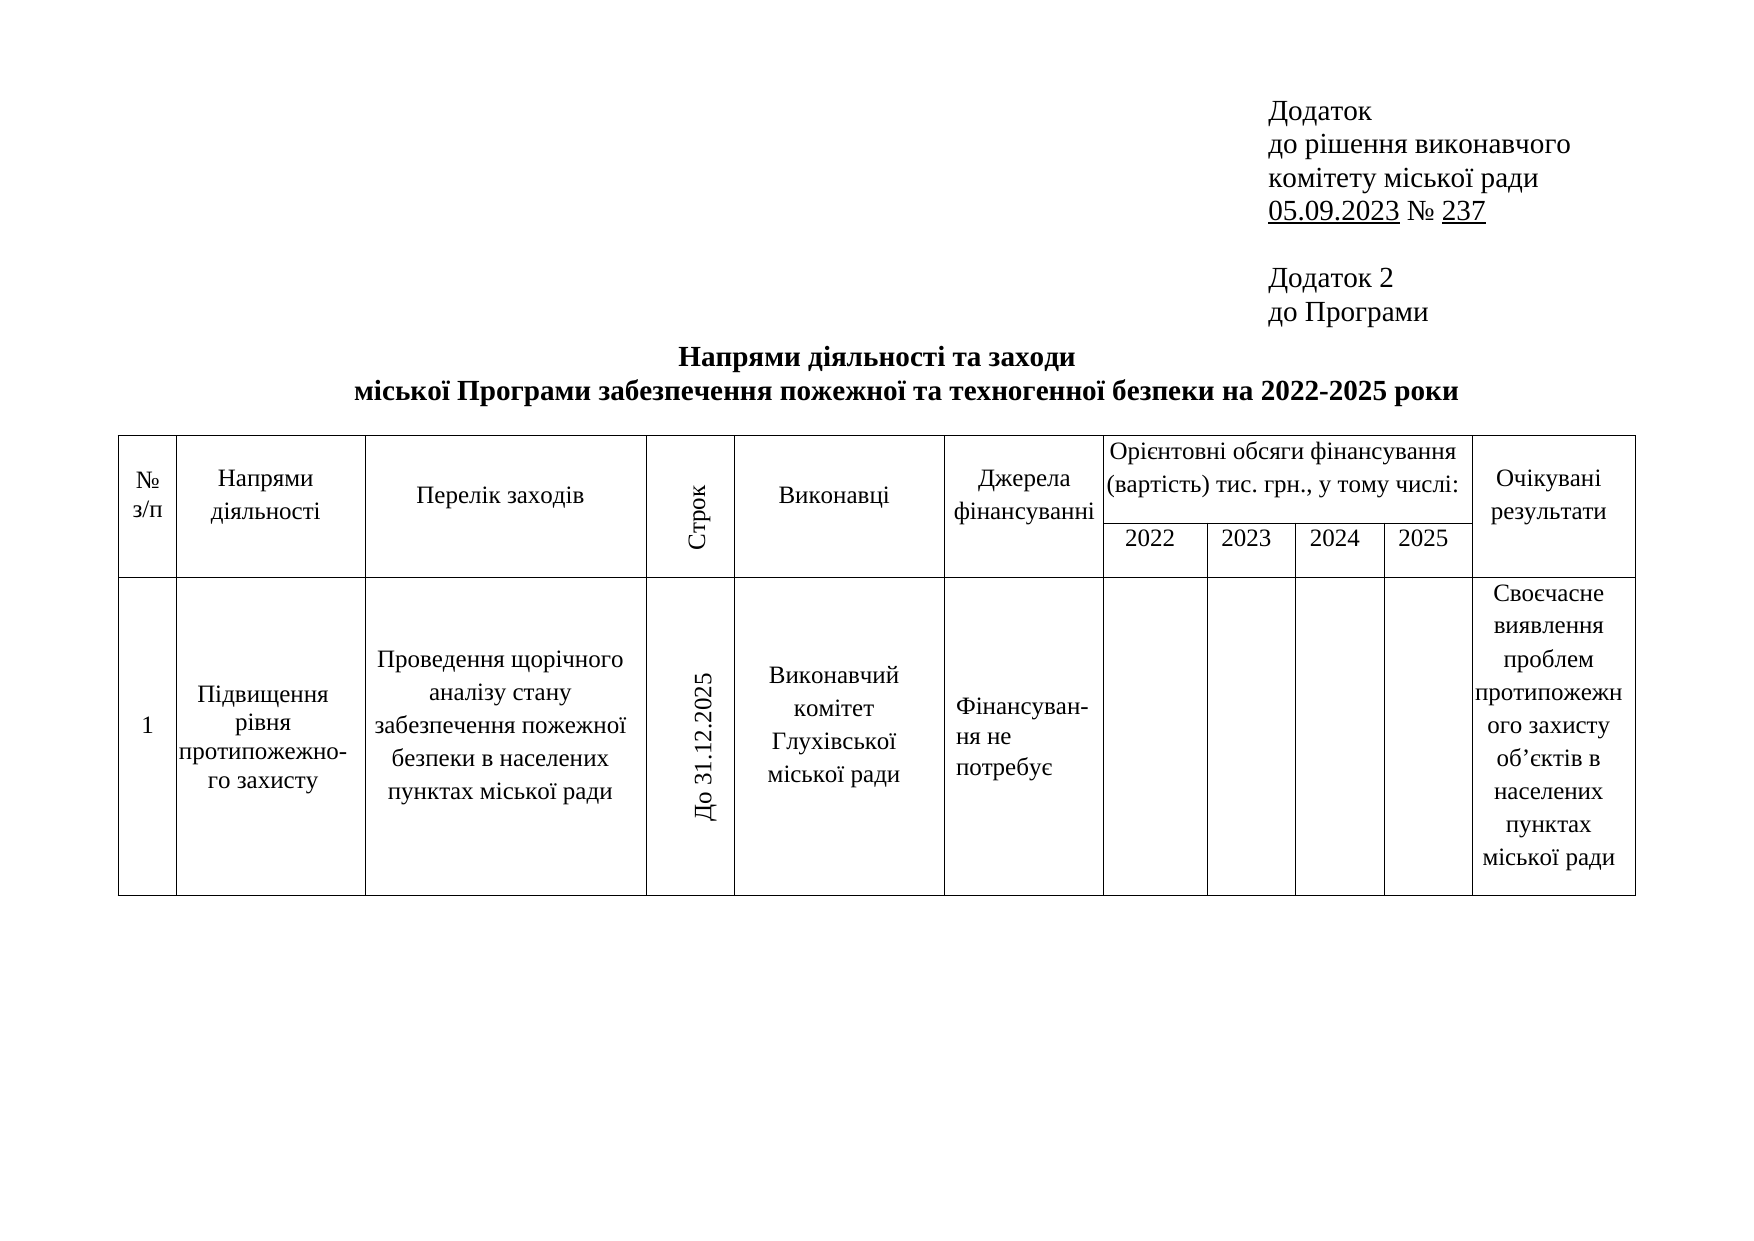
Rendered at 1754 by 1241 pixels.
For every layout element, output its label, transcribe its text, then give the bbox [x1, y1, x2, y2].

table_cell Проведення щорічного аналізу стану забезпечення пожежної безпеки в населених пунктах міської ради [366, 578, 646, 895]
table_cell Підвищення рівня протипожежно- го захисту [177, 578, 365, 895]
table_cell 2023 [1208, 524, 1295, 577]
table_header Орієнтовні обсяги фінансування (вартість) тис. грн., у тому числі: [1104, 436, 1472, 522]
table_cell 1 [119, 578, 176, 895]
text Додаток 2 [1122, 260, 1636, 294]
table_cell [1104, 578, 1207, 895]
text Напрями діяльності та заходи [118, 339, 1636, 373]
table_header № з/п [119, 436, 176, 577]
text до рішення виконавчого [1122, 126, 1636, 160]
table_header Напрями діяльності [177, 436, 365, 577]
table_header Очікувані результати [1473, 436, 1635, 577]
table_cell 2024 [1296, 524, 1384, 577]
table_header Виконавці [735, 436, 944, 577]
table_cell Виконавчий комітет Глухівської міської ради [735, 578, 944, 895]
text комітету міської ради [1122, 160, 1636, 193]
text міської Програми забезпечення пожежної та техногенної безпеки на 2022-2025 роки [118, 373, 1636, 406]
text до Програми [1122, 294, 1636, 327]
table_header Строк виконання заходу [647, 436, 734, 577]
text 05.09.2023 № 237 [1122, 193, 1636, 227]
table_cell Своєчасне виявлення проблем протипожежного захисту об’єктів в населених пунктах міської ради [1473, 578, 1635, 895]
table_cell До 31.12.2025 [647, 578, 734, 895]
table_cell [1296, 578, 1384, 895]
table_cell Фінансуван-ня не потребує [945, 578, 1103, 895]
table_cell 2025 [1385, 524, 1472, 577]
table_cell [1208, 578, 1295, 895]
table_header Джерела фінансуванні [945, 436, 1103, 577]
table_header Перелік заходів [366, 436, 646, 577]
table_cell 2022 [1104, 524, 1207, 577]
table_cell [1385, 578, 1472, 895]
text Додаток [1122, 93, 1636, 126]
